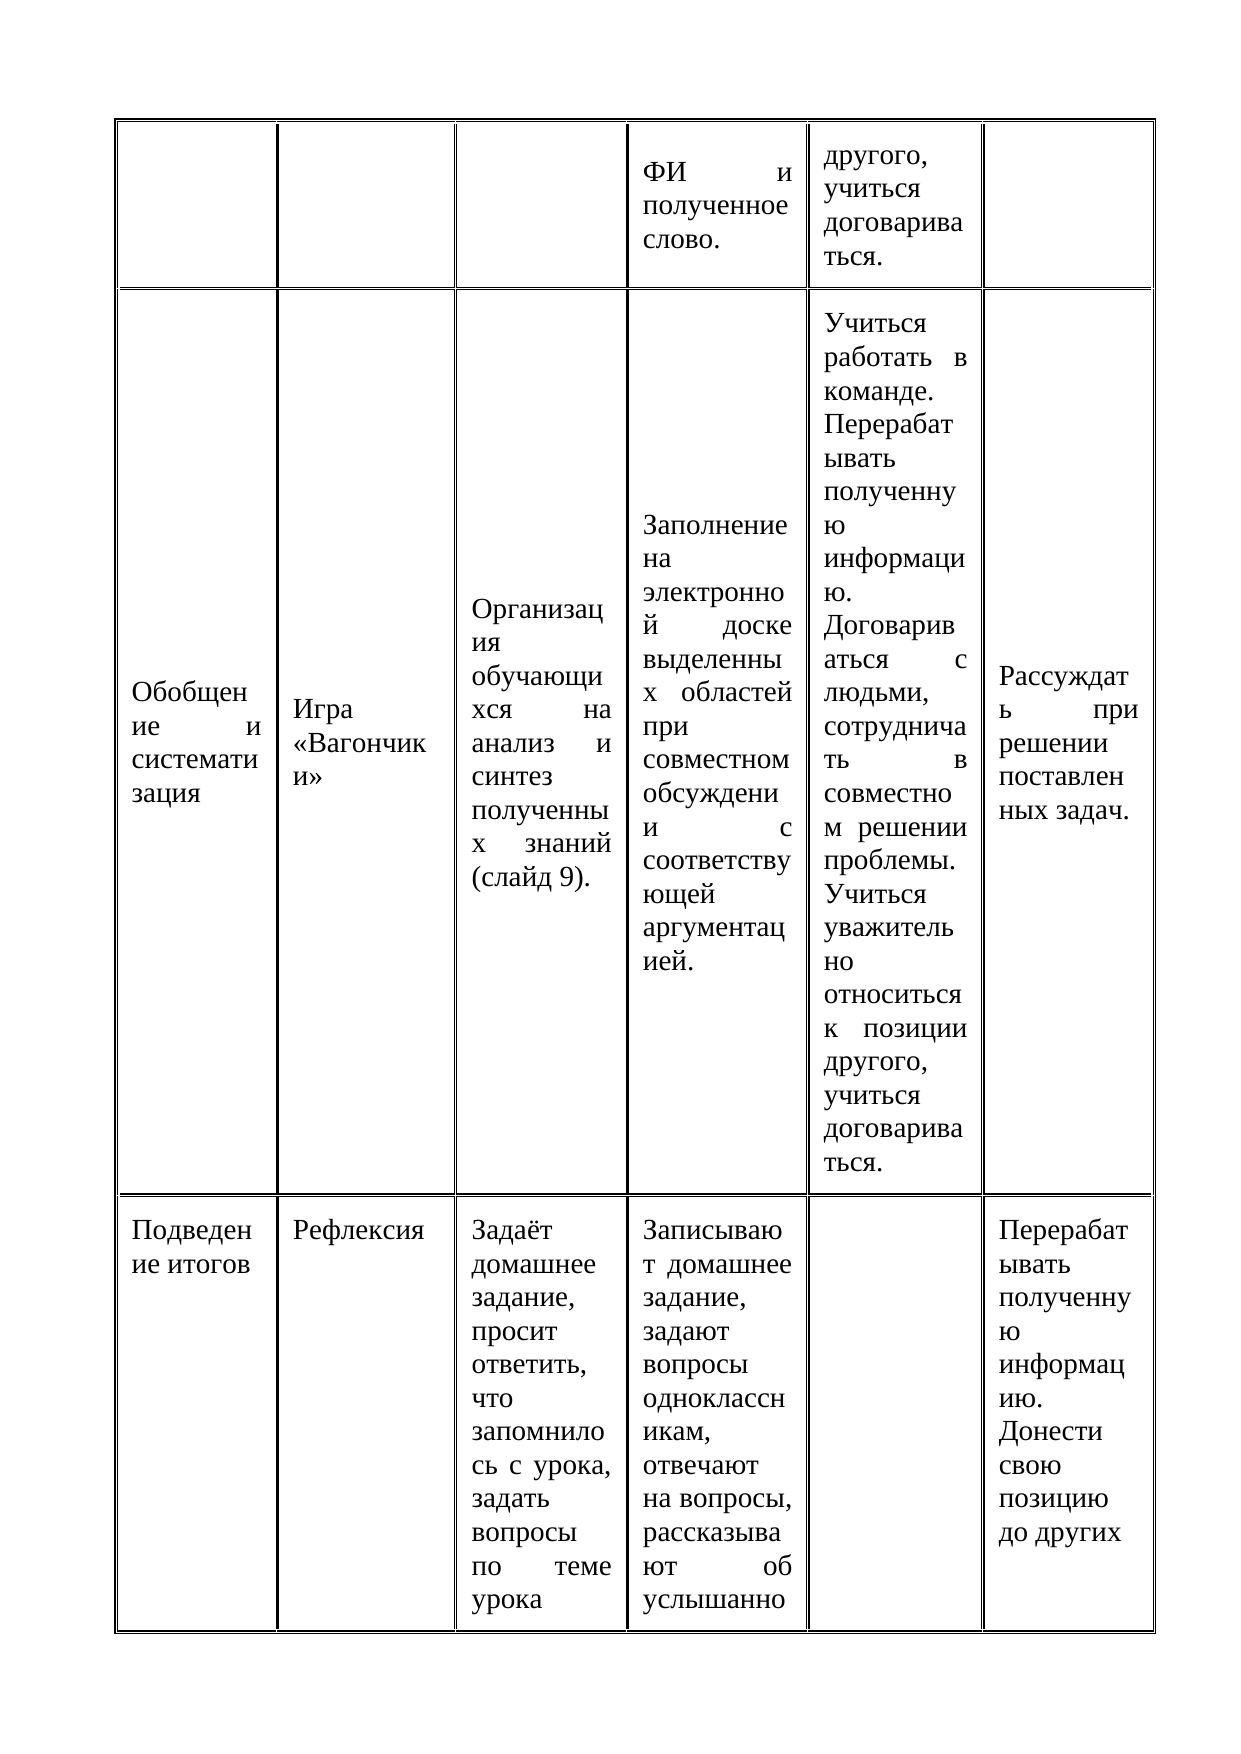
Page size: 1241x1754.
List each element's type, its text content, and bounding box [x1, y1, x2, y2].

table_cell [808, 120, 983, 287]
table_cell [627, 1193, 808, 1630]
table_cell Заполнение на электронной доске выделенных областей при совместном обсуждении с соответствующей аргументацией. [629, 290, 806, 1193]
table_cell Организация обучающихся на анализ и синтез полученных знаний (слайд 9). [457, 290, 626, 1193]
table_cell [456, 120, 627, 287]
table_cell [277, 122, 456, 287]
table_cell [118, 120, 277, 287]
table_cell Обобщение и систематизация [116, 287, 277, 1193]
table_cell Рассуждать при решении поставленных задач. [983, 287, 1154, 1193]
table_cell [456, 1197, 627, 1630]
table_cell Игра «Вагончики» [279, 290, 454, 1193]
table_cell Подведение итогов [118, 1193, 277, 1630]
table_cell Рефлексия [277, 1197, 456, 1630]
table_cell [983, 122, 1153, 287]
table_cell [808, 1193, 983, 1630]
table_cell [983, 1193, 1153, 1630]
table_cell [627, 120, 808, 287]
